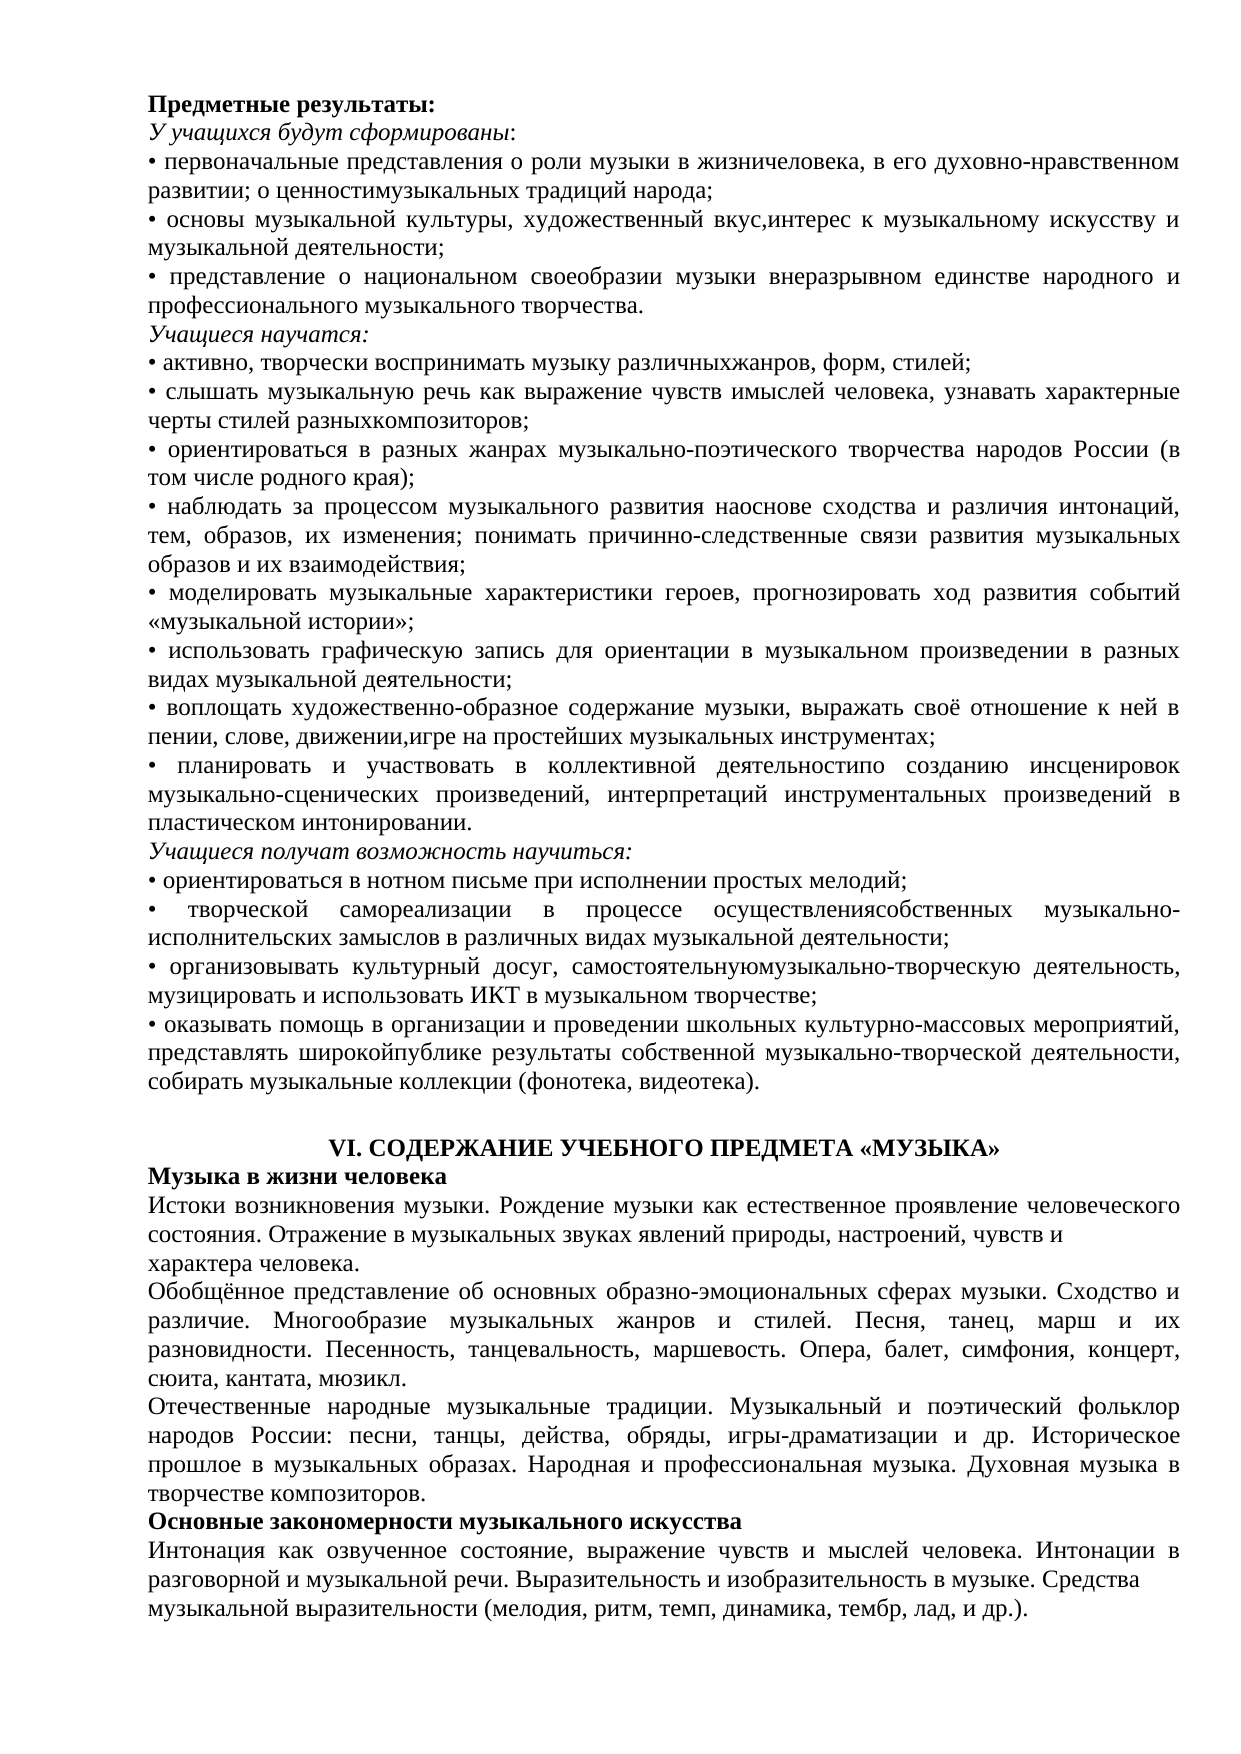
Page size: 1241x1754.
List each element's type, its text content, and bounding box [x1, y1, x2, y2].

text • ориентироваться в нотном письме при исполнении простых мелодий; [148, 865, 1181, 894]
text • планировать и участвовать в коллективной деятельностипо созданию инсценировок музыкально-сценических произведений, интерпретаций инструментальных произведений в пластическом интонировании. [148, 750, 1181, 836]
text • представление о национальном своеобразии музыки внеразрывном единстве народного и профессионального музыкального творчества. [148, 261, 1181, 319]
text • организовывать культурный досуг, самостоятельнуюмузыкально-творческую деятельность, музицировать и использовать ИКТ в музыкальном творчестве; [148, 951, 1181, 1009]
text Основные закономерности музыкального искусства [148, 1506, 1181, 1535]
text Учащиеся научатся: [148, 319, 1181, 347]
text Учащиеся получат возможность научиться: [148, 836, 1181, 865]
text Музыка в жизни человека [148, 1161, 1181, 1190]
text • первоначальные представления о роли музыки в жизничеловека, в его духовно-нравственном развитии; о ценностимузыкальных традиций народа; [148, 146, 1181, 204]
text Интонация как озвученное состояние, выражение чувств и мыслей человека. Интонации в разговорной и музыкальной речи. Выразительность и изобразительность в музыке. Средства [148, 1535, 1181, 1593]
text • ориентироваться в разных жанрах музыкально-поэтического творчества народов России (в том числе родного края); [148, 434, 1181, 491]
text • слышать музыкальную речь как выражение чувств имыслей человека, узнавать характерные черты стилей разныхкомпозиторов; [148, 376, 1181, 434]
text Обобщённое представление об основных образно-эмоциональных сферах музыки. Сходство и различие. Многообразие музыкальных жанров и стилей. Песня, танец, марш и их разновидности. Песенность, танцевальность, маршевость. Опера, балет, симфония, концерт, сюита, кантата, мюзикл. [148, 1276, 1181, 1391]
text • оказывать помощь в организации и проведении школьных культурно-массовых мероприятий, представлять широкойпублике результаты собственной музыкально-творческой деятельности, собирать музыкальные коллекции (фонотека, видеотека). [148, 1009, 1181, 1095]
text Истоки возникновения музыки. Рождение музыки как естественное проявление человеческого состояния. Отражение в музыкальных звуках явлений природы, настроений, чувств и [148, 1190, 1181, 1248]
text • творческой самореализации в процессе осуществлениясобственных музыкально-исполнительских замыслов в различных видах музыкальной деятельности; [148, 894, 1181, 951]
text • наблюдать за процессом музыкального развития наоснове сходства и различия интонаций, тем, образов, их изменения; понимать причинно-следственные связи развития музыкальных образов и их взаимодействия; [148, 491, 1181, 577]
text • основы музыкальной культуры, художественный вкус,интерес к музыкальному искусству и музыкальной деятельности; [148, 204, 1181, 261]
text VI. СОДЕРЖАНИЕ УЧЕБНОГО ПРЕДМЕТА «МУЗЫКА» [148, 1133, 1181, 1161]
text музыкальной выразительности (мелодия, ритм, темп, динамика, тембр, лад, и др.). [148, 1593, 1181, 1621]
text • моделировать музыкальные характеристики героев, прогнозировать ход развития событий «музыкальной истории»; [148, 577, 1181, 635]
text • использовать графическую запись для ориентации в музыкальном произведении в разных видах музыкальной деятельности; [148, 635, 1181, 692]
text • воплощать художественно-образное содержание музыки, выражать своё отношение к ней в пении, слове, движении,игре на простейших музыкальных инструментах; [148, 692, 1181, 750]
text У учащихся будут сформированы: [148, 117, 1181, 146]
text Отечественные народные музыкальные традиции. Музыкальный и поэтический фольклор народов России: песни, танцы, действа, обряды, игры-драматизации и др. Историческое прошлое в музыкальных образах. Народная и профессиональная музыка. Духовная музыка в творчестве композиторов. [148, 1391, 1181, 1506]
text Предметные результаты: [148, 89, 1181, 117]
text • активно, творчески воспринимать музыку различныхжанров, форм, стилей; [148, 347, 1181, 376]
text характера человека. [148, 1248, 1181, 1276]
